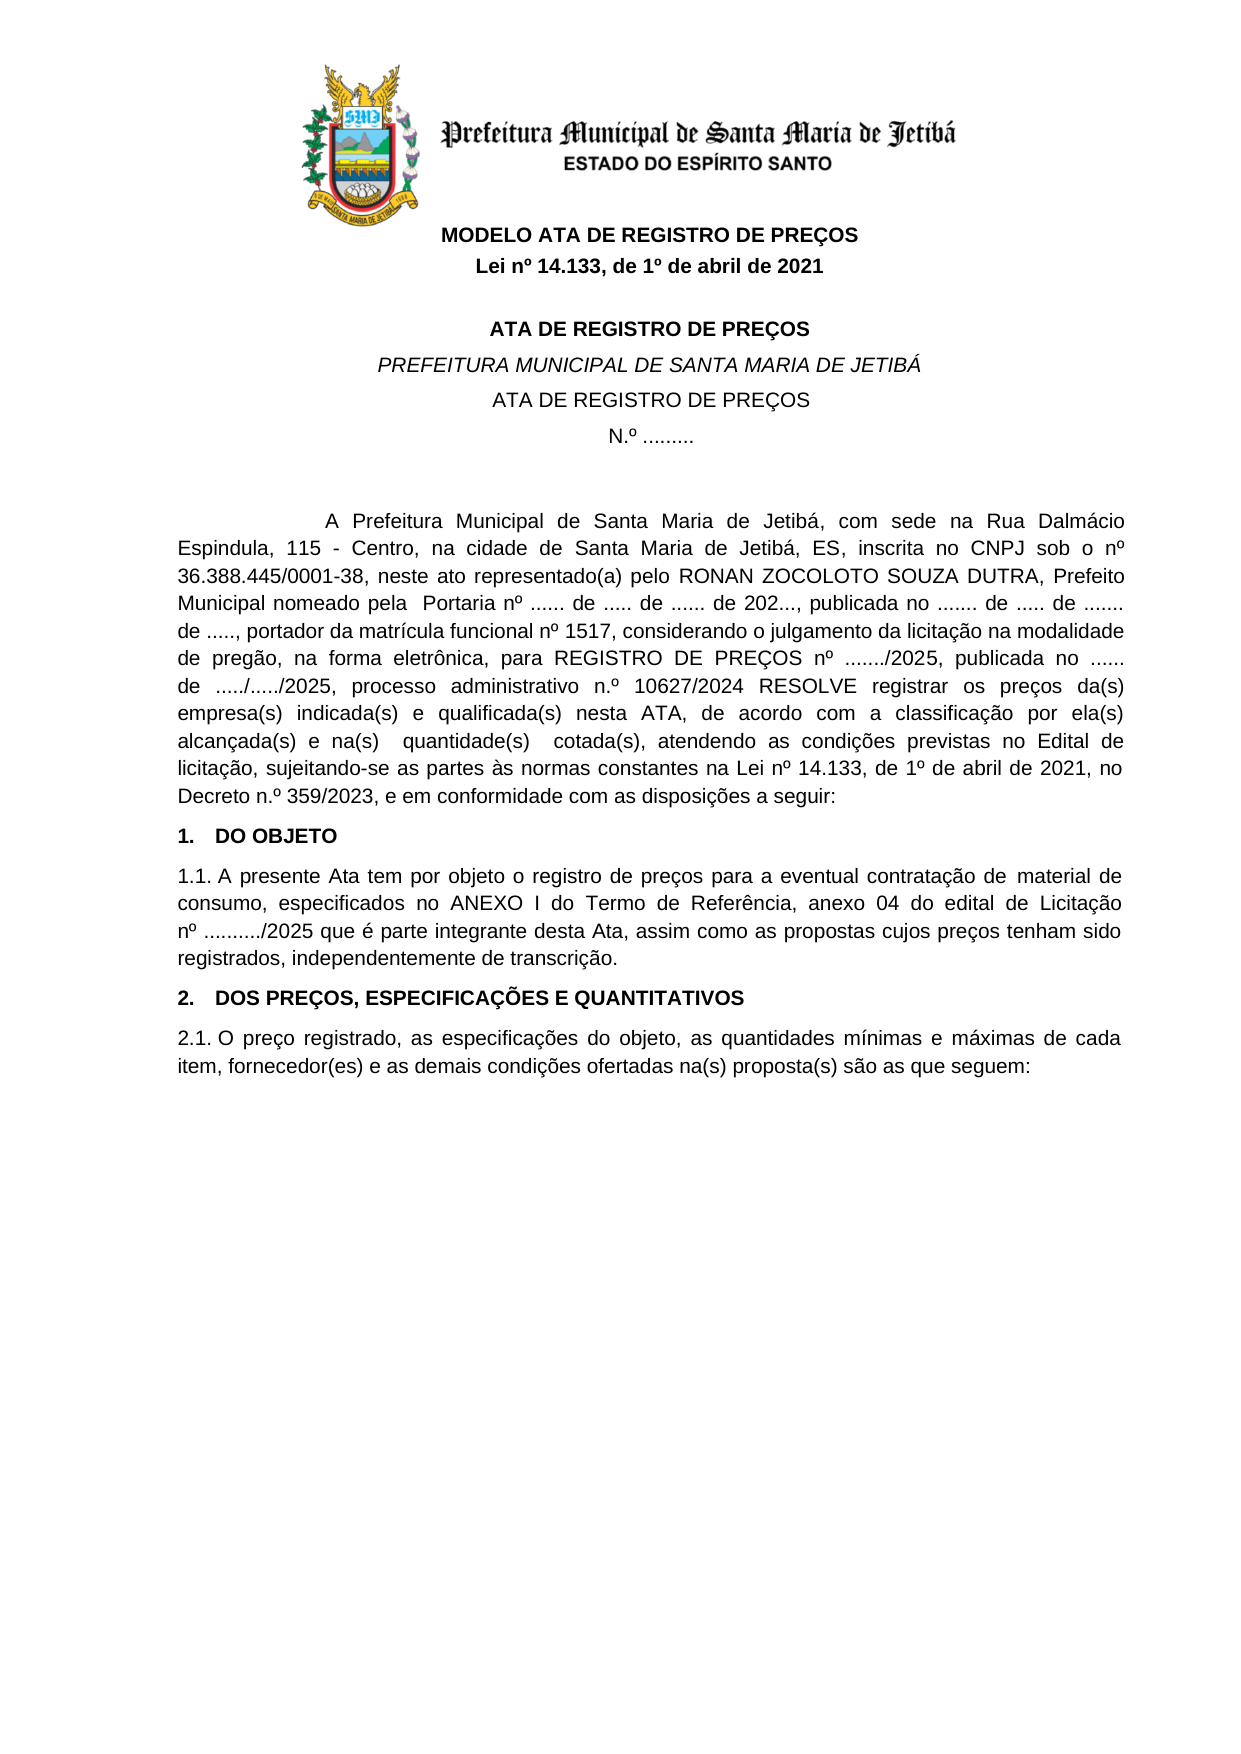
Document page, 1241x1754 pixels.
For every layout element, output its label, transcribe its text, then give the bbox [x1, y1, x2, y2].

text DOS PREÇOS, ESPECIFICAÇÕES E QUANTITATIVOS [177, 986, 1122, 1010]
text N.º ......... [177, 424, 1125, 448]
picture [478, 230, 485, 238]
text DO OBJETO [177, 824, 1122, 848]
text A presente Ata tem por objeto o registro de preços para a eventual contratação de material de consumo, especificados no ANEXO I do Termo de Referência, anexo 04 do edital de Licitação nº ........../2025 que é parte integrante desta Ata, assim como as propostas cujos preços tenham sido registrados, independentemente de transcrição. [177, 864, 1122, 970]
picture [717, 230, 725, 238]
text O preço registrado, as especificações do objeto, as quantidades mínimas e máximas de cada item, fornecedor(es) e as demais condições ofertadas na(s) proposta(s) são as que seguem: [177, 1026, 1122, 1078]
picture [832, 230, 840, 238]
picture [694, 230, 699, 238]
text A Prefeitura Municipal de Santa Maria de Jetibá, com sede na Rua Dalmácio Espindula, 115 - Centro, na cidade de Santa Maria de Jetibá, ES, inscrita no CNPJ sob o nº 36.388.445/0001-38, neste ato representado(a) pelo RONAN ZOCOLOTO SOUZA DUTRA, Prefeito Municipal nomeado pela Portaria nº ...... de ..... de ...... de 202..., publicada no ....... de ..... de ....... de ....., portador da matrícula funcional nº 1517, considerando o julgamento da licitação na modalidade de pregão, na forma eletrônica, para REGISTRO DE PREÇOS nº ......./2025, publicada no ...... de ...../...../2025, processo administrativo n.º 10627/2024 RESOLVE registrar os preços da(s) empresa(s) indicada(s) e qualificada(s) nesta ATA, de acordo com a classificação por ela(s) alcançada(s) e na(s) quantidade(s) cotada(s), atendendo as condições previstas no Edital de licitação, sujeitando-se as partes às normas constantes na Lei nº 14.133, de 1º de abril de 2021, no Decreto n.º 359/2023, e em conformidade com as disposições a seguir: [177, 509, 1125, 808]
text PREFEITURA MUNICIPAL DE SANTA MARIA DE JETIBÁ [177, 352, 1124, 376]
picture [520, 230, 528, 238]
text ATA DE REGISTRO DE PREÇOS [177, 316, 1122, 340]
picture [739, 230, 746, 238]
picture [590, 230, 597, 238]
picture [462, 230, 470, 238]
picture [278, 52, 970, 238]
text ATA DE REGISTRO DE PREÇOS [177, 388, 1125, 412]
